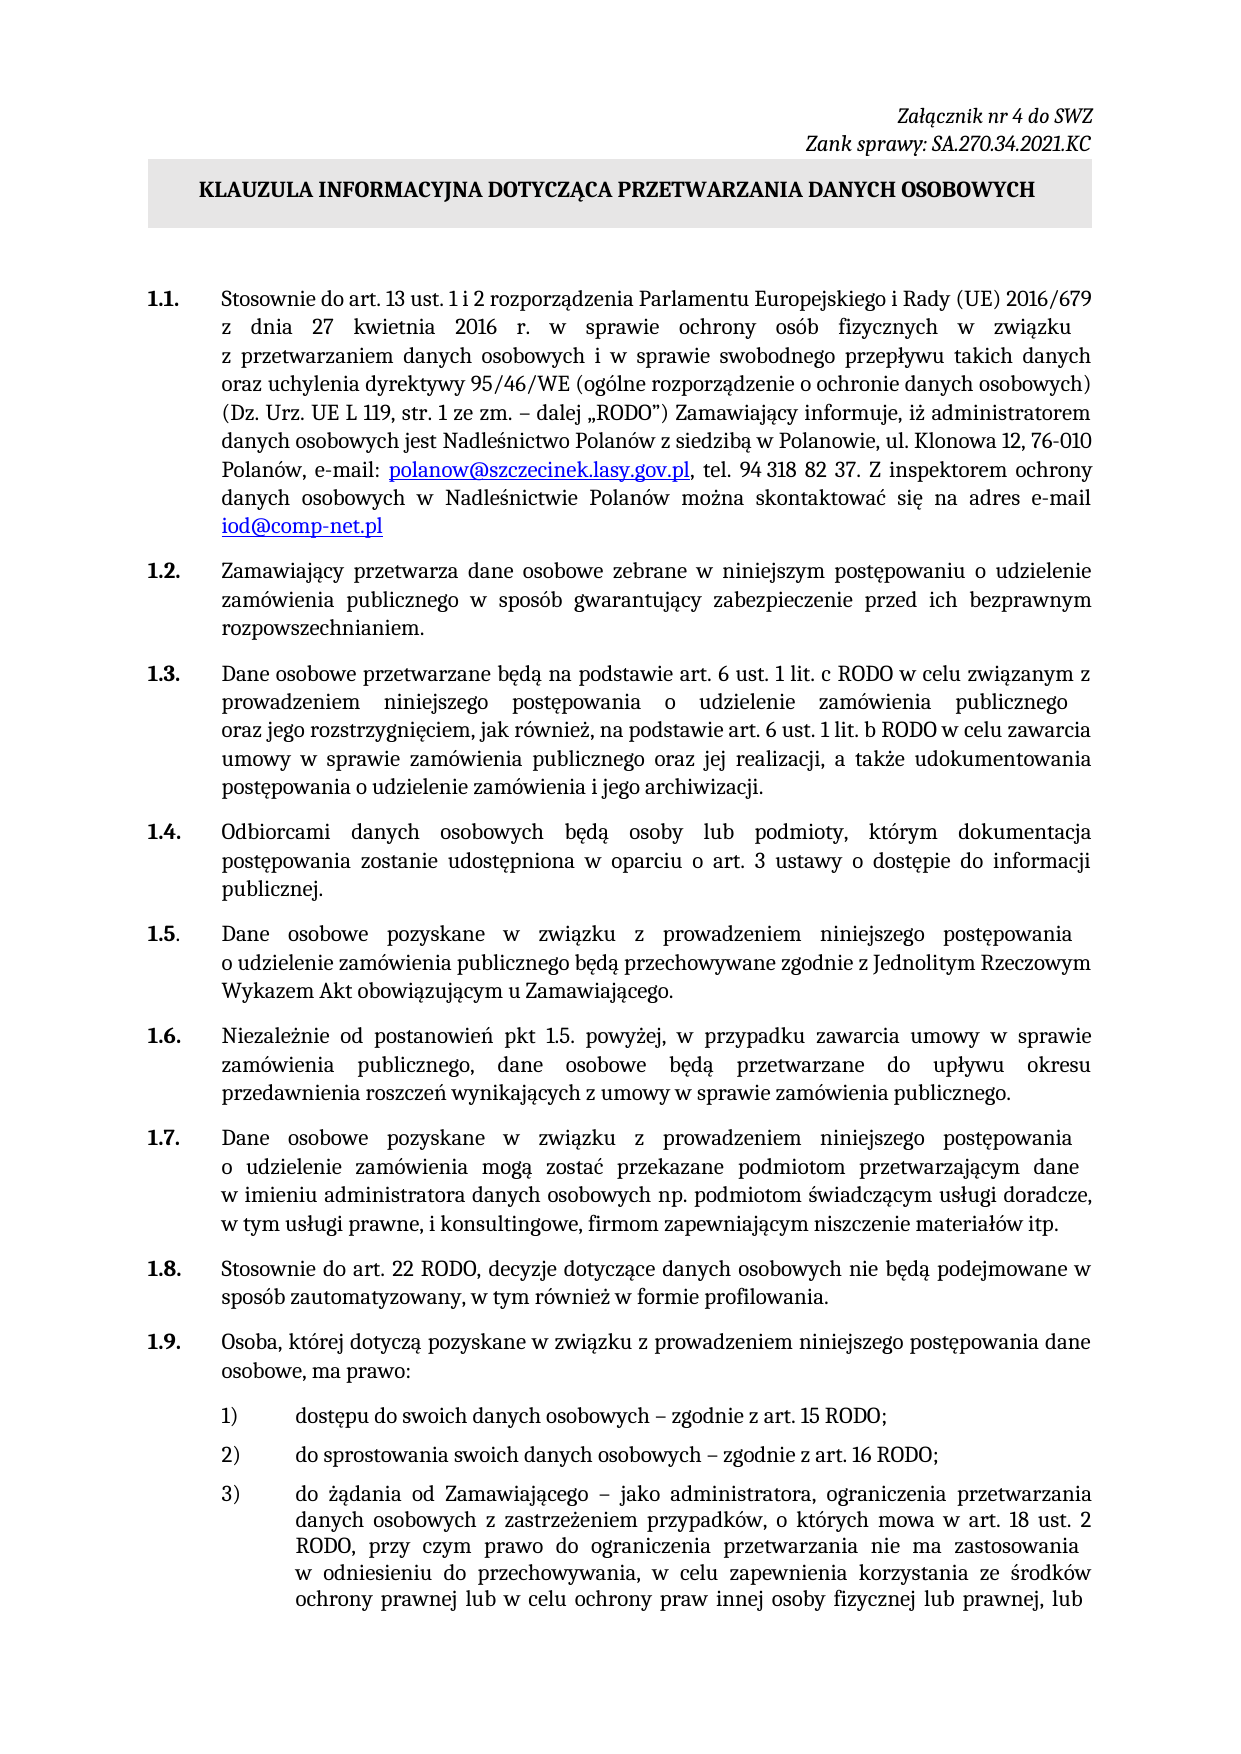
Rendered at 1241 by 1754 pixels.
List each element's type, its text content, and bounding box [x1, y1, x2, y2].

text 1.3. Dane osobowe przetwarzane będą na podstawie art. 6 ust. 1 lit. c RODO w celu związanym z prowadzeniem niniejszego postępowania o udzielenie zamówienia publicznego oraz jego rozstrzygnięciem, jak również, na podstawie art. 6 ust. 1 lit. b RODO w celu zawarcia umowy w sprawie zamówienia publicznego oraz jej realizacji, a także udokumentowania postępowania o udzielenie zamówienia i jego archiwizacji. [148, 660, 1093, 800]
text 1.6. Niezależnie od postanowień pkt 1.5. powyżej, w przypadku zawarcia umowy w sprawie zamówienia publicznego, dane osobowe będą przetwarzane do upływu okresu przedawnienia roszczeń wynikających z umowy w sprawie zamówienia publicznego. [148, 1023, 1093, 1106]
text 1.1. Stosownie do art. 13 ust. 1 i 2 rozporządzenia Parlamentu Europejskiego i Rady (UE) 2016/679 z dnia 27 kwietnia 2016 r. w sprawie ochrony osób fizycznych w związku z przetwarzaniem danych osobowych i w sprawie swobodnego przepływu takich danych oraz uchylenia dyrektywy 95/46/WE (ogólne rozporządzenie o ochronie danych osobowych)(Dz. Urz. UE L 119, str. 1 ze zm. – dalej „RODO”) Zamawiający informuje, iż administratorem danych osobowych jest Nadleśnictwo Polanów z siedzibą w Polanowie, ul. Klonowa 12, 76-010 Polanów, e-mail: polanow@szczecinek.lasy.gov.pl, tel. 94 318 82 37. Z inspektorem ochrony danych osobowych w Nadleśnictwie Polanów można skontaktować się na adres e-mail iod@comp-net.pl [148, 286, 1093, 539]
text 1.5. Dane osobowe pozyskane w związku z prowadzeniem niniejszego postępowania o udzielenie zamówienia publicznego będą przechowywane zgodnie z Jednolitym Rzeczowym Wykazem Akt obowiązującym u Zamawiającego. [148, 921, 1093, 1004]
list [221, 1480, 1093, 1612]
text 1.8. Stosownie do art. 22 RODO, decyzje dotyczące danych osobowych nie będą podejmowane w sposób zautomatyzowany, w tym również w formie profilowania. [148, 1256, 1093, 1310]
text 1.9. Osoba, której dotyczą pozyskane w związku z prowadzeniem niniejszego postępowania dane osobowe, ma prawo: [148, 1329, 1093, 1384]
text 1.2. Zamawiający przetwarza dane osobowe zebrane w niniejszym postępowaniu o udzielenie zamówienia publicznego w sposób gwarantujący zabezpieczenie przed ich bezprawnym rozpowszechnianiem. [148, 558, 1093, 642]
text Zank sprawy: SA.270.34.2021.KC [590, 131, 1093, 157]
table_header KLAUZULA INFORMACYJNA DOTYCZĄCA PRZETWARZANIA DANYCH OSOBOWYCH [148, 159, 1092, 228]
list dostępu do swoich danych osobowych – zgodnie z art. 15 RODO; [221, 1403, 1093, 1429]
text 1.4. Odbiorcami danych osobowych będą osoby lub podmioty, którym dokumentacja postępowania zostanie udostępniona w oparciu o art. 3 ustawy o dostępie do informacji publicznej. [148, 819, 1093, 902]
list do sprostowania swoich danych osobowych – zgodnie z art. 16 RODO; [221, 1441, 1093, 1468]
text Załącznik nr 4 do SWZ [590, 103, 1093, 129]
text 1.7. Dane osobowe pozyskane w związku z prowadzeniem niniejszego postępowania o udzielenie zamówienia mogą zostać przekazane podmiotom przetwarzającym dane w imieniu administratora danych osobowych np. podmiotom świadczącym usługi doradcze, w tym usługi prawne, i konsultingowe, firmom zapewniającym niszczenie materiałów itp. [148, 1125, 1093, 1237]
